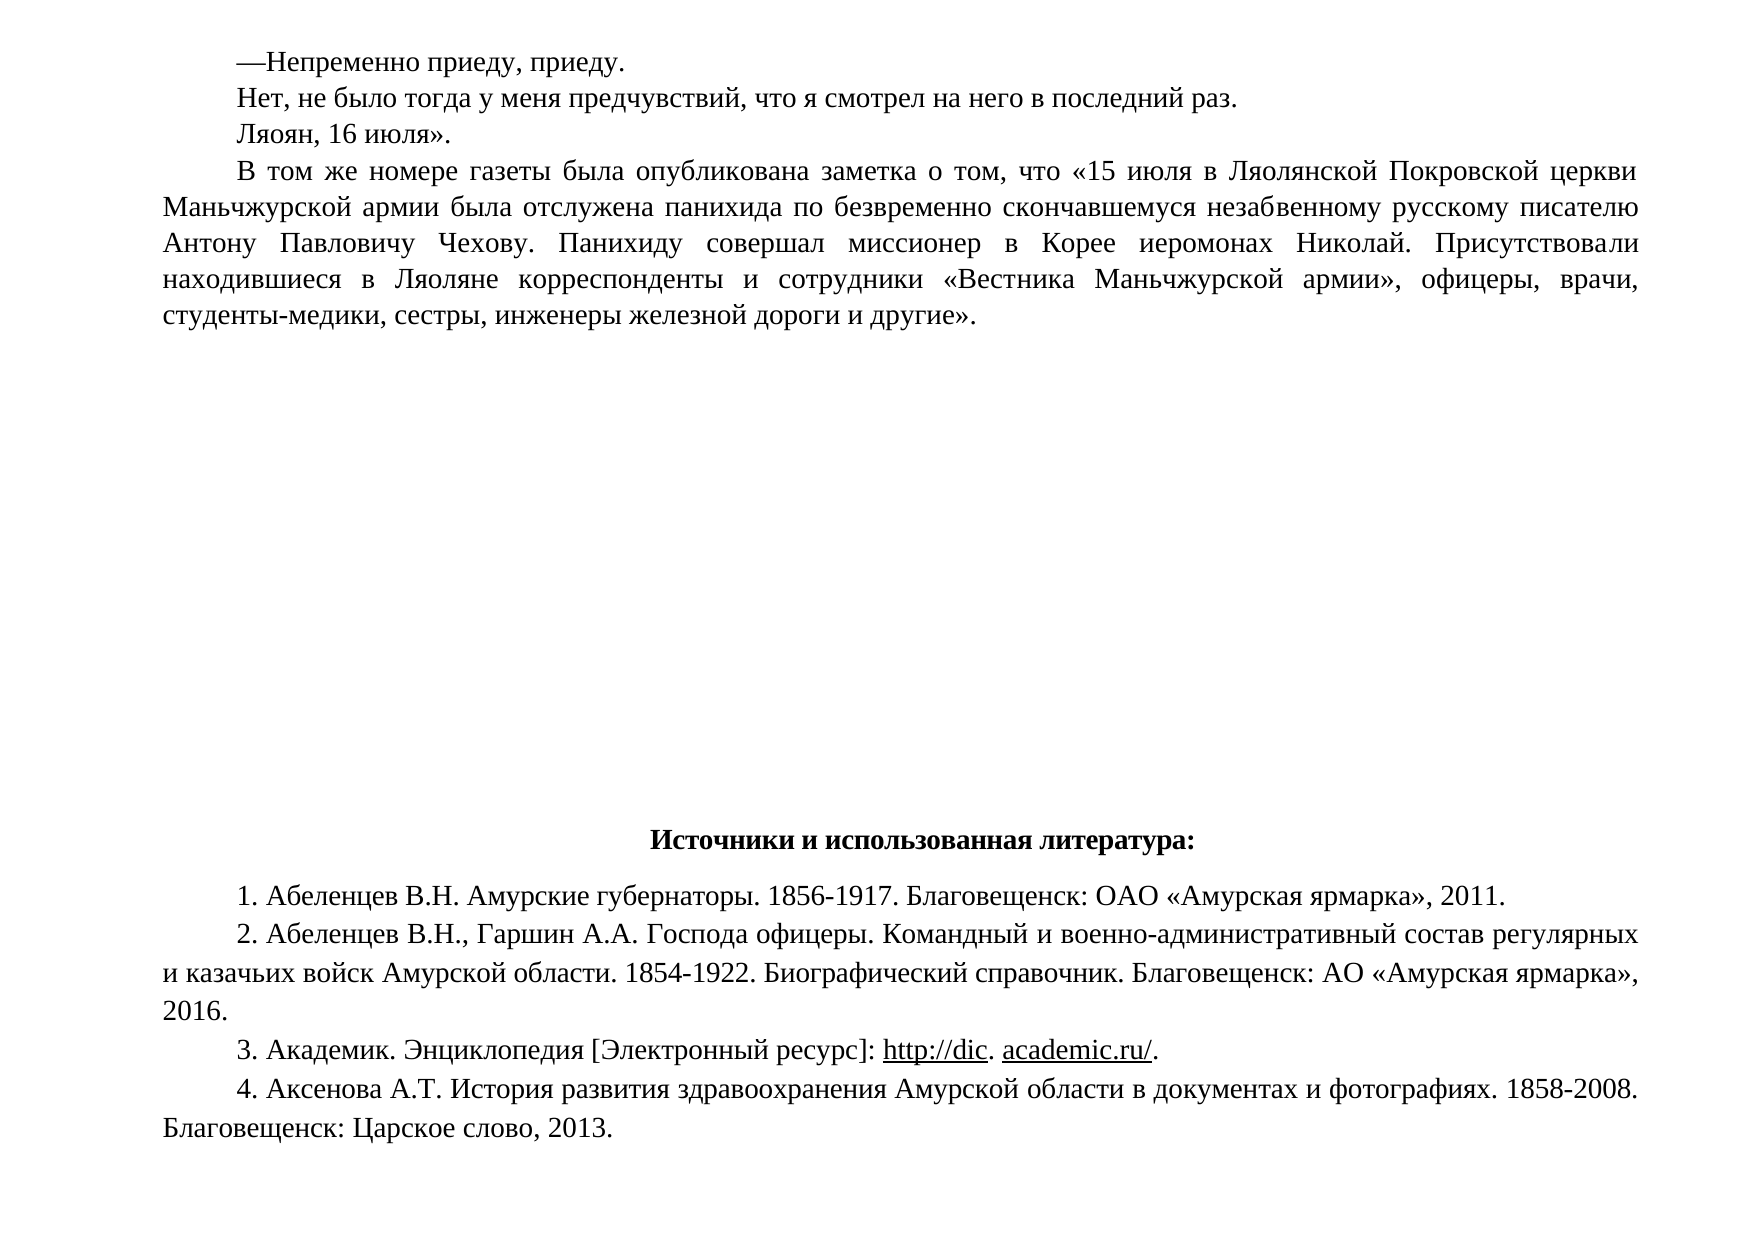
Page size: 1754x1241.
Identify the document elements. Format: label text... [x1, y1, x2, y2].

text В том же номере газеты была опубликована заметка о том, что «15 июля в Ляолянской Покровской церкви Маньчжурской армии была отслужена панихида по безвременно скончавшемуся незабвенному русскому писателю Антону Павловичу Чехову. Панихиду совершал миссионер в Корее иеромонах Николай. Присутствовали находившиеся в Ляоляне корреспонденты и сотрудники «Вестника Маньчжурской армии», офицеры, врачи, студенты-медики, сестры, инженеры железной дороги и другие». [162, 153, 1639, 331]
list Академик. Энциклопедия [Электронный ресурс]: http://dic. academic.ru/. [162, 1032, 1639, 1066]
text Нет, не было тогда у меня предчувствий, что я смотрел на него в последний раз. [162, 81, 1639, 114]
list Аксенова А.Т. История развития здравоохранения Амурской области в документах и фотографиях. 1858-2008. Благовещенск: Царское слово, 2013. [162, 1072, 1639, 1144]
list Абеленцев В.Н., Гаршин А.А. Господа офицеры. Командный и военно-административный состав регулярных и казачьих войск Амурской области. 1854-1922. Биографический справочник. Благовещенск: АО «Амурская ярмарка», 2016. [162, 916, 1639, 1027]
text — Непременно приеду, приеду. [162, 44, 1639, 78]
text Источники и использованная литература: [123, 822, 1698, 856]
list Абеленцев В.Н. Амурские губернаторы. 1856-1917. Благовещенск: ОАО «Амурская ярмарка», 2011. [162, 878, 1639, 911]
text Ляоян, 16 июля». [162, 117, 1639, 150]
